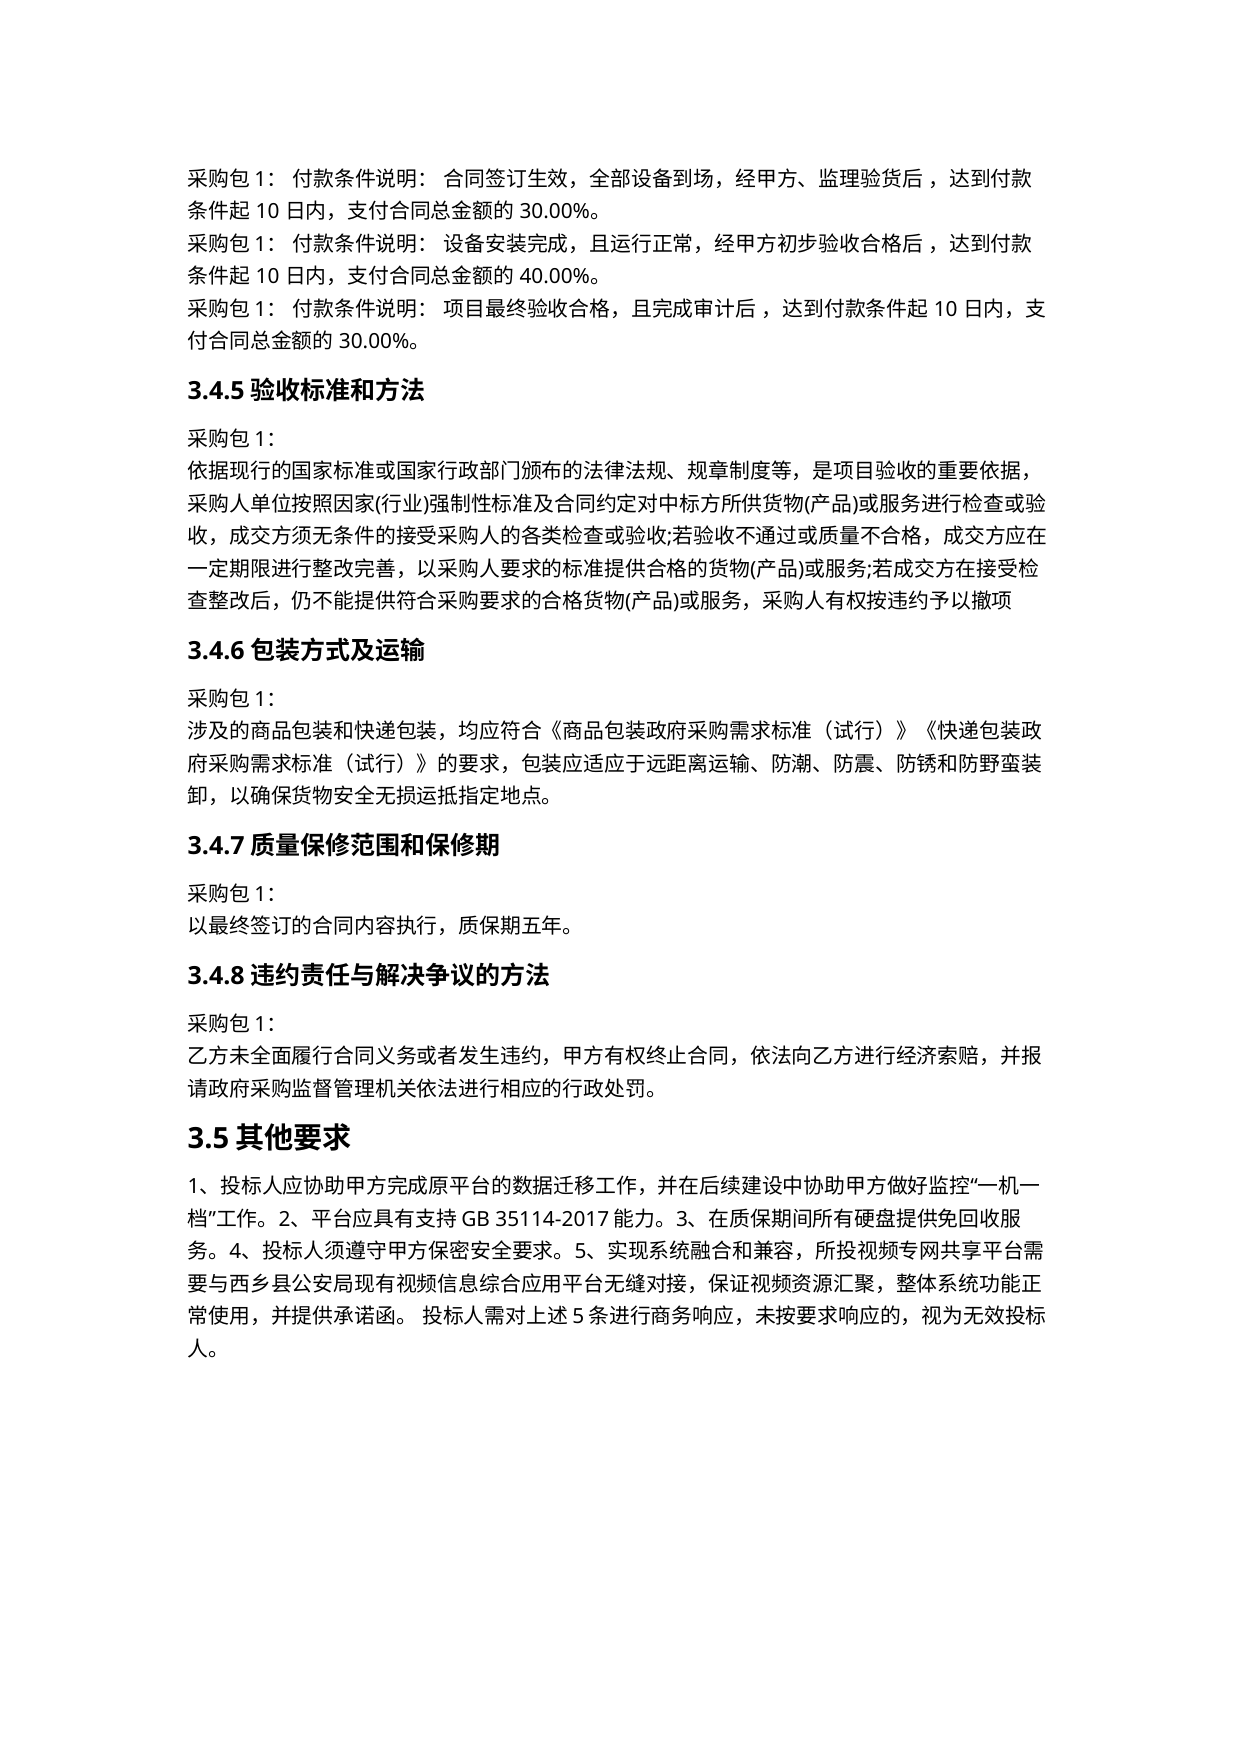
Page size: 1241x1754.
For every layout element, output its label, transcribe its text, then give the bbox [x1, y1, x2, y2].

text 乙方未全面履行合同义务或者发生违约，甲方有权终止合同，依法向乙方进行经济索赔，并报请政府采购监督管理机关依法进行相应的行政处罚。 [187, 1039, 1053, 1104]
text 采购包1： 付款条件说明： 设备安装完成，且运行正常，经甲方初步验收合格后 ，达到付款条件起 10 日内，支付合同总金额的 40.00%。 [187, 227, 1053, 292]
text 采购包1： [187, 422, 1053, 454]
text 3.4.8违约责任与解决争议的方法 [187, 942, 1053, 1007]
text 3.5其他要求 [187, 1104, 1053, 1169]
text 3.4.6包装方式及运输 [187, 617, 1053, 682]
text 3.4.7质量保修范围和保修期 [187, 812, 1053, 877]
text 1、投标人应协助甲方完成原平台的数据迁移工作，并在后续建设中协助甲方做好监控“一机一档”工作。2、平台应具有支持GB 35114-2017能力。3、在质保期间所有硬盘提供免回收服务。4、投标人须遵守甲方保密安全要求。5、实现系统融合和兼容，所投视频专网共享平台需要与西乡县公安局现有视频信息综合应用平台无缝对接，保证视频资源汇聚，整体系统功能正常使用，并提供承诺函。 投标人需对上述5条进行商务响应，未按要求响应的，视为无效投标人。 [187, 1169, 1053, 1364]
text 采购包1： 付款条件说明： 项目最终验收合格，且完成审计后 ，达到付款条件起 10 日内，支付合同总金额的 30.00%。 [187, 292, 1053, 357]
text 采购包1： [187, 682, 1053, 714]
text 采购包1： [187, 877, 1053, 909]
text 采购包1： [187, 1007, 1053, 1039]
text 3.4.5验收标准和方法 [187, 357, 1053, 422]
text 采购包1： 付款条件说明： 合同签订生效，全部设备到场，经甲方、监理验货后 ，达到付款条件起 10 日内，支付合同总金额的 30.00%。 [187, 162, 1053, 227]
text 以最终签订的合同内容执行，质保期五年。 [187, 909, 1053, 942]
text 涉及的商品包装和快递包装，均应符合《商品包装政府采购需求标准（试行）》《快递包装政府采购需求标准（试行）》的要求，包装应适应于远距离运输、防潮、防震、防锈和防野蛮装卸，以确保货物安全无损运抵指定地点。 [187, 714, 1053, 812]
text 依据现行的国家标准或国家行政部门颁布的法律法规、规章制度等，是项目验收的重要依据，采购人单位按照因家(行业)强制性标准及合同约定对中标方所供货物(产品)或服务进行检查或验收，成交方须无条件的接受采购人的各类检查或验收;若验收不通过或质量不合格，成交方应在一定期限进行整改完善，以采购人要求的标准提供合格的货物(产品)或服务;若成交方在接受检查整改后，仍不能提供符合采购要求的合格货物(产品)或服务，采购人有权按违约予以撤项 [187, 454, 1053, 617]
